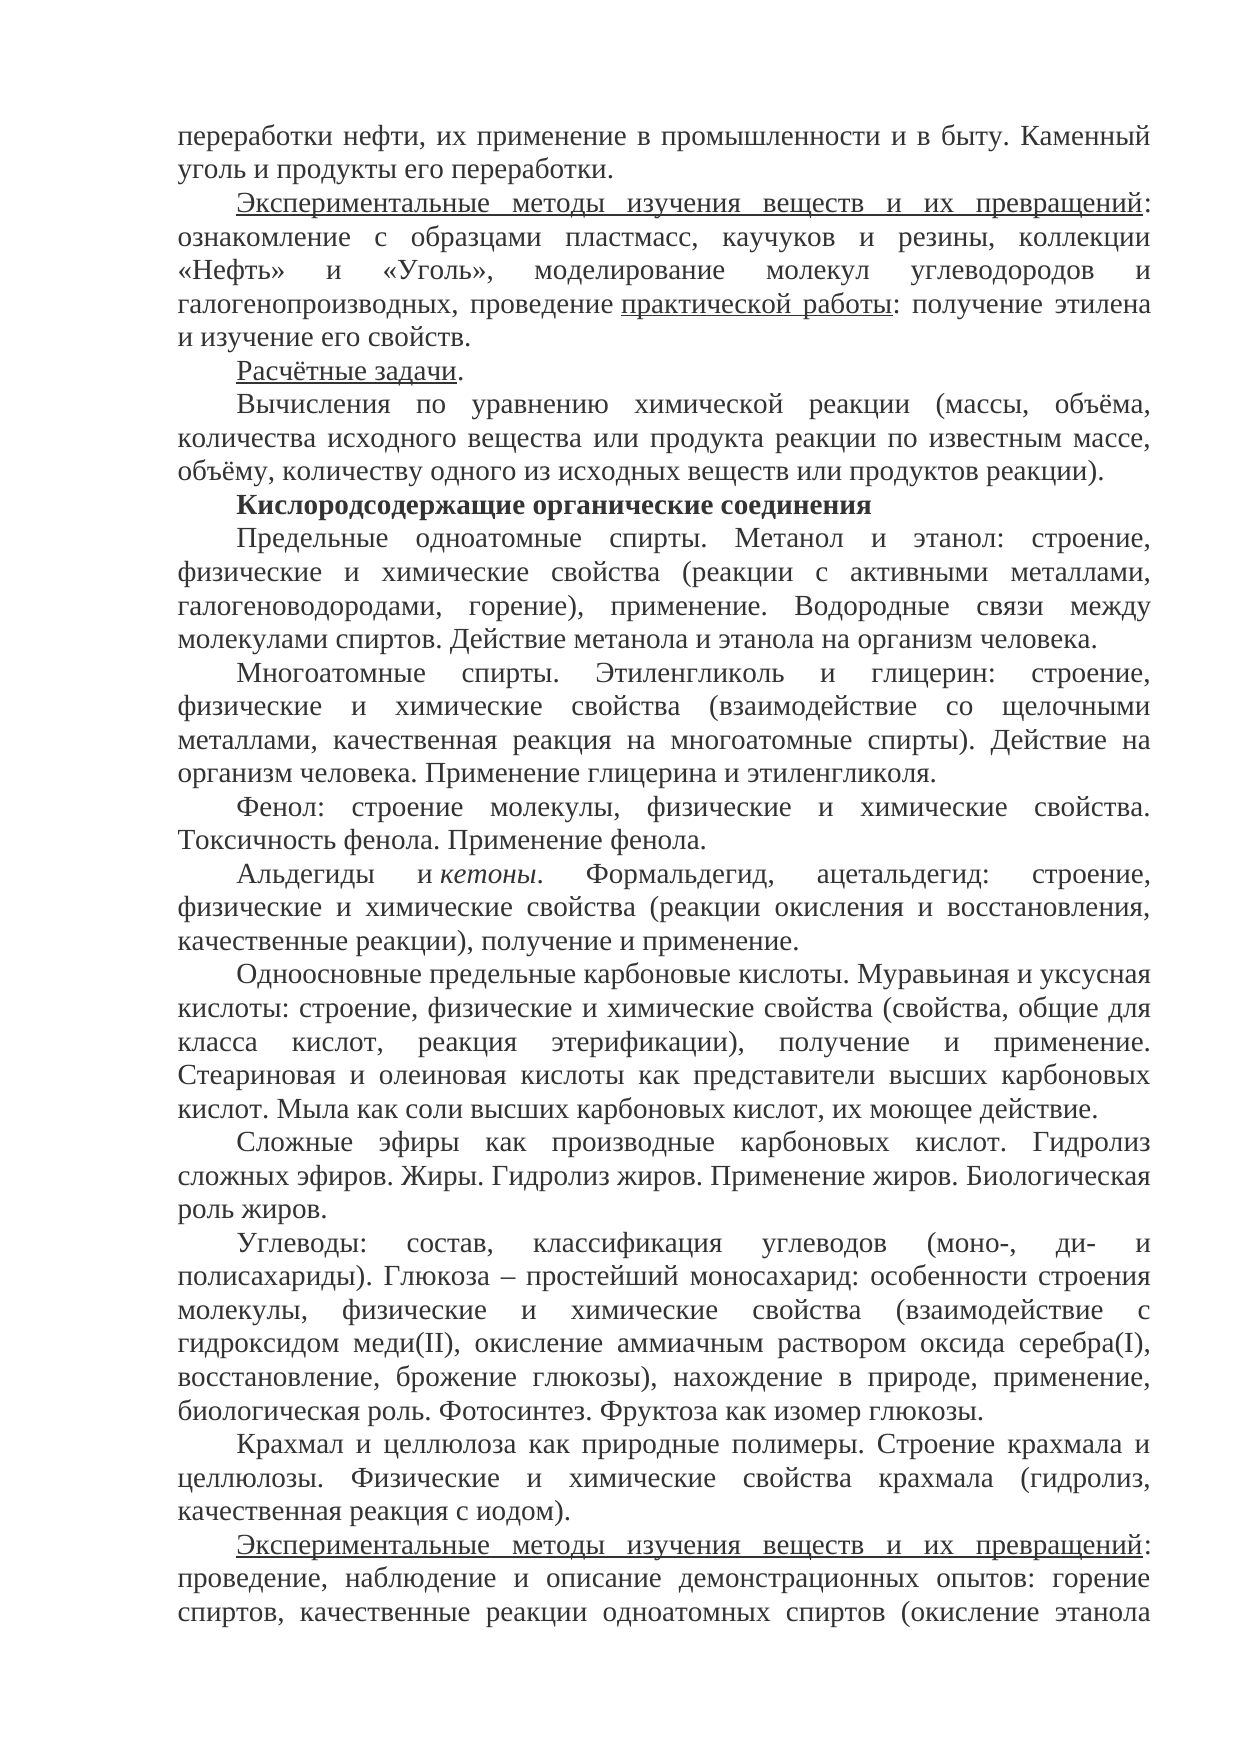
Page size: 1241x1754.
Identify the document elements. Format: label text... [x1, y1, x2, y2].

text Фенол: строение молекулы, физические и химические свойства. Токсичность фенола. Применение фенола. [177, 789, 1152, 856]
text Одноосновные предельные карбоновые кислоты. Муравьиная и уксусная кислоты: строение, физические и химические свойства (свойства, общие для класса кислот, реакция этерификации), получение и применение. Стеариновая и олеиновая кислоты как представители высших карбоновых кислот. Мыла как соли высших карбоновых кислот, их моющее действие. [177, 957, 1152, 1124]
text Крахмал и целлюлоза как природные полимеры. Строение крахмала и целлюлозы. Физические и химические свойства крахмала (гидролиз, качественная реакция с иодом). [177, 1426, 1152, 1527]
text Альдегиды и кетоны. Формальдегид, ацетальдегид: строение, физические и химические свойства (реакции окисления и восстановления, качественные реакции), получение и применение. [177, 856, 1152, 957]
text Расчётные задачи. [177, 353, 1152, 386]
text Предельные одноатомные спирты. Метанол и этанол: строение, физические и химические свойства (реакции с активными металлами, галогеноводородами, горение), применение. Водородные связи между молекулами спиртов. Действие метанола и этанола на организм человека. [177, 521, 1152, 655]
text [177, 118, 1152, 185]
text Углеводы: состав, классификация углеводов (моно-, ди- и полисахариды). Глюкоза – простейший моносахарид: особенности строения молекулы, физические и химические свойства (взаимодействие с гидроксидом меди(II), окисление аммиачным раствором оксида серебра(I), восстановление, брожение глюкозы), нахождение в природе, применение, биологическая роль. Фотосинтез. Фруктоза как изомер глюкозы. [177, 1225, 1152, 1426]
text Сложные эфиры как производные карбоновых кислот. Гидролиз сложных эфиров. Жиры. Гидролиз жиров. Применение жиров. Биологическая роль жиров. [177, 1124, 1152, 1225]
text Вычисления по уравнению химической реакции (массы, объёма, количества исходного вещества или продукта реакции по известным массе, объёму, количеству одного из исходных веществ или продуктов реакции). [177, 386, 1152, 487]
text Кислородсодержащие органические соединения [177, 487, 1152, 521]
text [177, 1527, 1152, 1627]
text Экспериментальные методы изучения веществ и их превращений: ознакомление с образцами пластмасс, каучуков и резины, коллекции «Нефть» и «Уголь», моделирование молекул углеводородов и галогенопроизводных, проведение практической работы: получение этилена и изучение его свойств. [177, 185, 1152, 353]
text Многоатомные спирты. Этиленгликоль и глицерин: строение, физические и химические свойства (взаимодействие со щелочными металлами, качественная реакция на многоатомные спирты). Действие на организм человека. Применение глицерина и этиленгликоля. [177, 655, 1152, 789]
